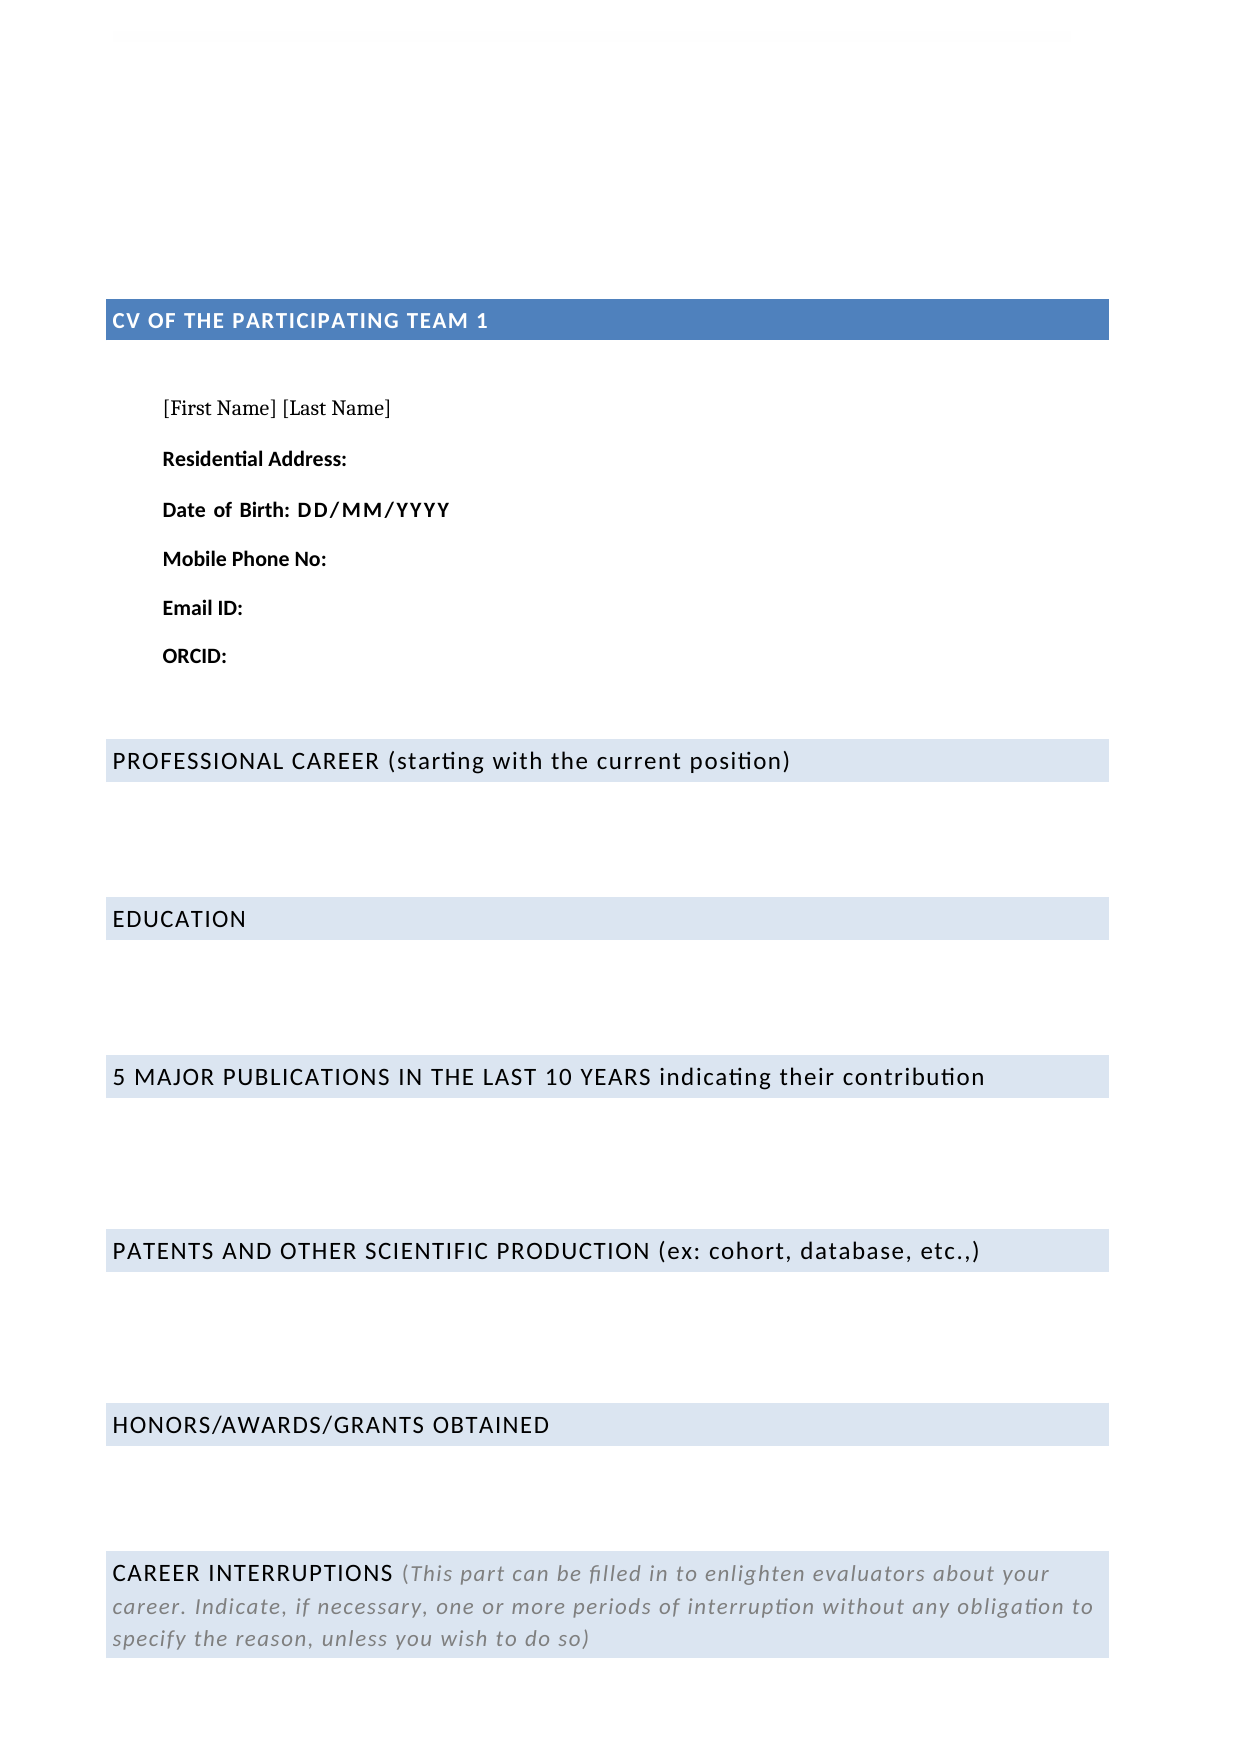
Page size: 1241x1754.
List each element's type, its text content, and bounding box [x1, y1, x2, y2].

text [First Name] [Last Name] [162, 395, 736, 421]
text Residential Address: [162, 445, 736, 472]
subtitle PATENTS AND OTHER SCIENTIFIC PRODUCTION (ex: cohort, database, etc.,) [113, 1235, 1103, 1266]
text Email ID: [162, 594, 736, 620]
text Date of Birth: DD/MM/YYYY [162, 497, 736, 523]
subtitle CAREER INTERRUPTIONS (This part can be filled in to enlighten evaluators about your career. Indicate, if necessary, one or more periods of interruption without any obligation to specify the reason, unless you wish to do so) [113, 1557, 1103, 1652]
subtitle PROFESSIONAL CAREER (starting with the current position) [113, 746, 1103, 776]
text Mobile Phone No: [162, 545, 736, 572]
subtitle EDUCATION [113, 904, 1103, 934]
subtitle 5 MAJOR PUBLICATIONS IN THE LAST 10 YEARS indicating their contribution [113, 1061, 1103, 1092]
subtitle HONORS/AWARDS/GRANTS OBTAINED [113, 1409, 1103, 1439]
subtitle CV Of the participating team 1 [113, 306, 1103, 334]
text ORCID: [162, 642, 736, 669]
